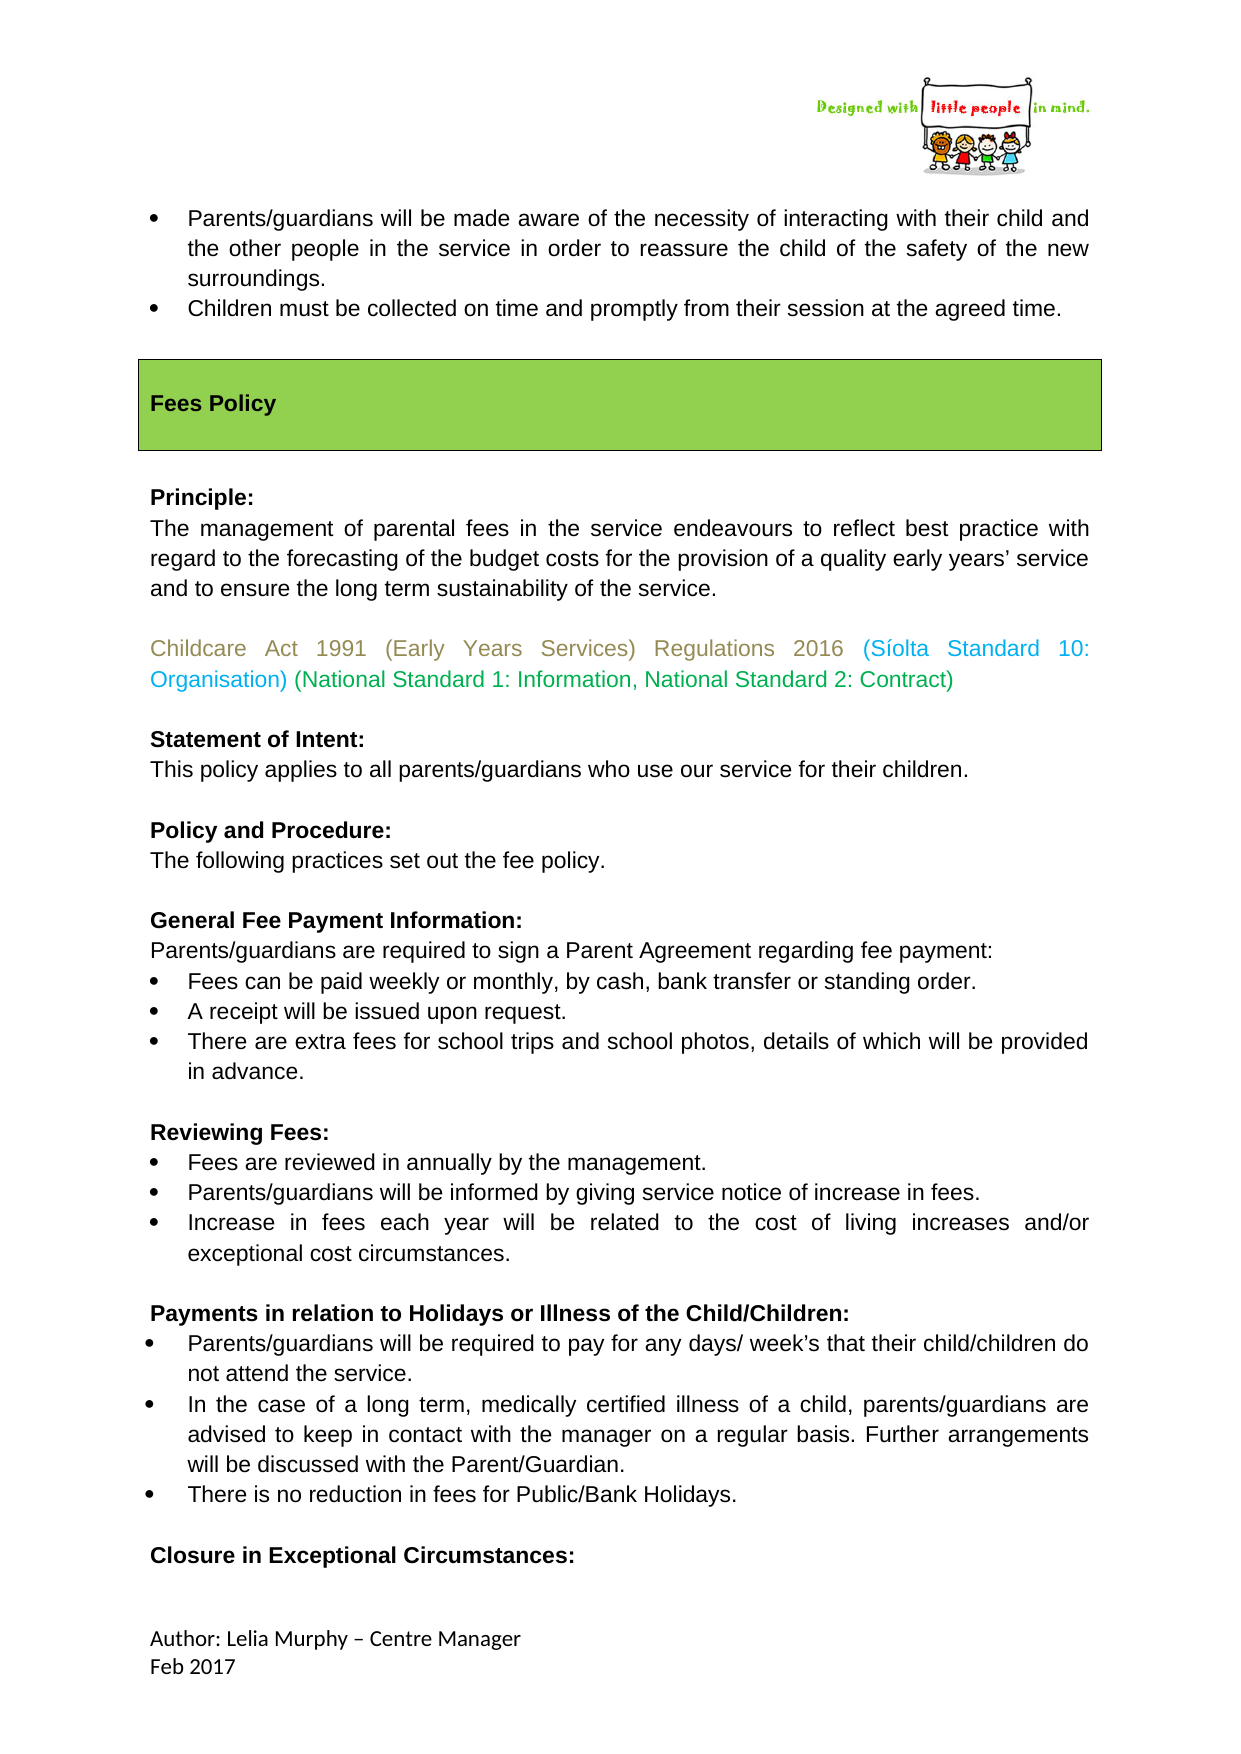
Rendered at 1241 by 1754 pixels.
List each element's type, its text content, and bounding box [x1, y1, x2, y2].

text Parents/guardians are required to sign a Parent Agreement regarding fee payment: [150, 937, 1090, 964]
text General Fee Payment Information: [150, 907, 1090, 934]
list A receipt will be issued upon request. [150, 998, 1090, 1024]
list Fees can be paid weekly or monthly, by cash, bank transfer or standing order. [150, 968, 1090, 994]
text Policy and Procedure: [150, 817, 1090, 843]
list Fees are reviewed in annually by the management. [150, 1149, 1090, 1175]
text The management of parental fees in the service endeavours to reflect best practice with regard to the forecasting of the budget costs for the provision of a quality early years’ service and to ensure the long term sustainability of the service. [150, 514, 1090, 601]
table_header Fees Policy [139, 360, 1101, 450]
text The following practices set out the fee policy. [150, 847, 1090, 873]
text Closure in Exceptional Circumstances: [150, 1542, 1090, 1568]
list In the case of a long term, medically certified illness of a child, parents/guardians are advised to keep in contact with the manager on a regular basis. Further arrangements will be discussed with the Parent/Guardian. [150, 1391, 1090, 1477]
list There is no reduction in fees for Public/Bank Holidays. [150, 1481, 1090, 1508]
list Parents/guardians will be made aware of the necessity of interacting with their child and the other people in the service in order to reassure the child of the safety of the new surroundings. [150, 205, 1090, 292]
list Parents/guardians will be informed by giving service notice of increase in fees. [150, 1179, 1090, 1206]
text Payments in relation to Holidays or Illness of the Child/Children: [150, 1300, 1090, 1326]
text Childcare Act 1991 (Early Years Services) Regulations 2016 (Síolta Standard 10: Organisation) (National Standard 1: Information, National Standard 2: Contract) [150, 635, 1090, 692]
list Increase in fees each year will be related to the cost of living increases and/or exceptional cost circumstances. [150, 1209, 1090, 1266]
list There are extra fees for school trips and school photos, details of which will be provided in advance. [150, 1028, 1090, 1085]
list Parents/guardians will be required to pay for any days/ week’s that their child/children do not attend the service. [150, 1330, 1090, 1387]
list Children must be collected on time and promptly from their session at the agreed time. [150, 295, 1090, 322]
text This policy applies to all parents/guardians who use our service for their children. [150, 756, 1090, 783]
text Statement of Intent: [150, 726, 1090, 752]
picture [815, 73, 1091, 177]
text Reviewing Fees: [150, 1119, 1090, 1145]
text Principle: [150, 484, 1090, 511]
